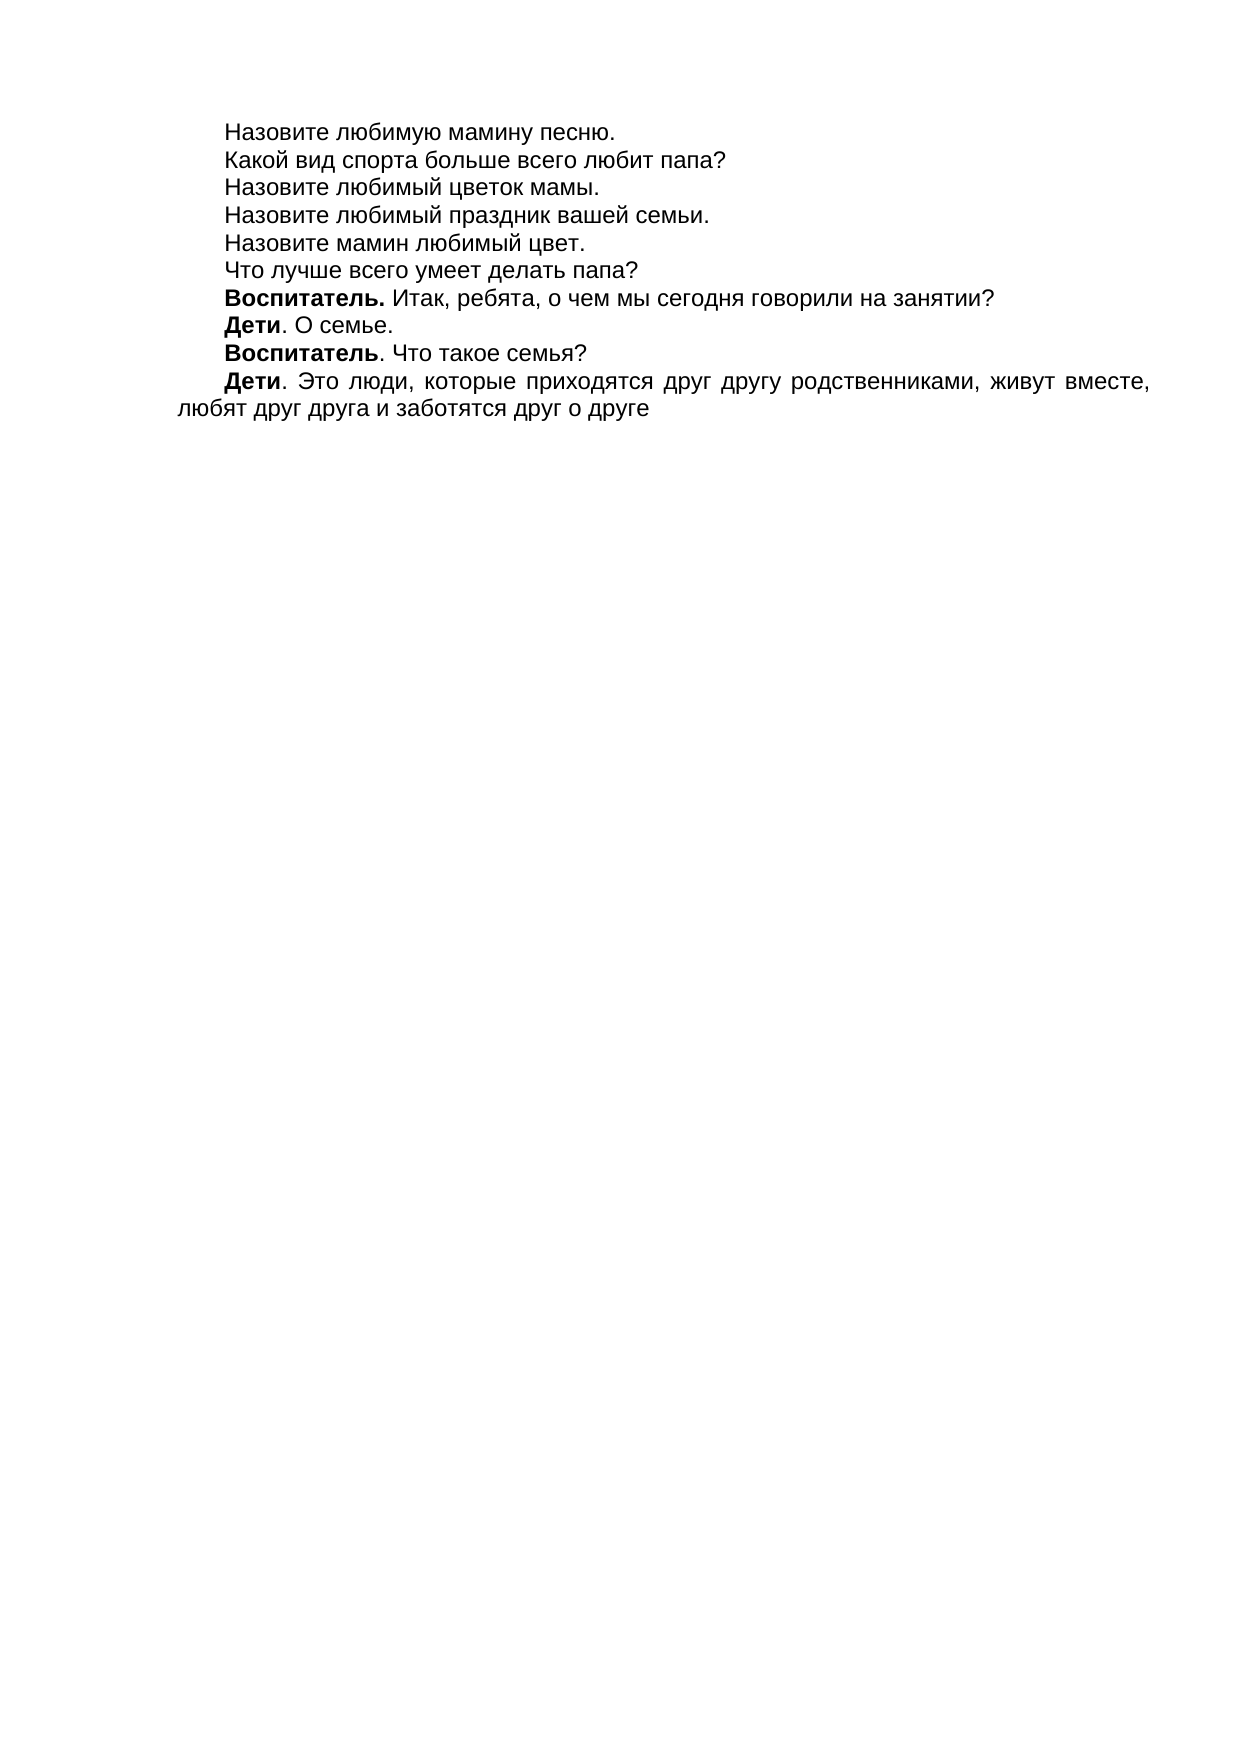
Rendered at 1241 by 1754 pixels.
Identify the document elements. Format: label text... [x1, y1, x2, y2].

text Назовите любимый праздник вашей семьи. [177, 201, 1152, 228]
text Что лучше всего умеет делать папа? [177, 256, 1152, 284]
text Назовите любимую мамину песню. [177, 118, 1152, 146]
text Воспитатель. Итак, ребята, о чем мы сегодня говорили на занятии? [177, 284, 1152, 311]
text Дети. Это люди, которые приходятся друг другу родственниками, живут вместе, любят друг друга и заботятся друг о друге [177, 367, 1152, 422]
text Какой вид спорта больше всего любит папа? [177, 146, 1152, 173]
text Дети. О семье. [177, 311, 1152, 339]
text Назовите мамин любимый цвет. [177, 228, 1152, 256]
text Назовите любимый цветок мамы. [177, 173, 1152, 201]
text Воспитатель. Что такое семья? [177, 339, 1152, 367]
